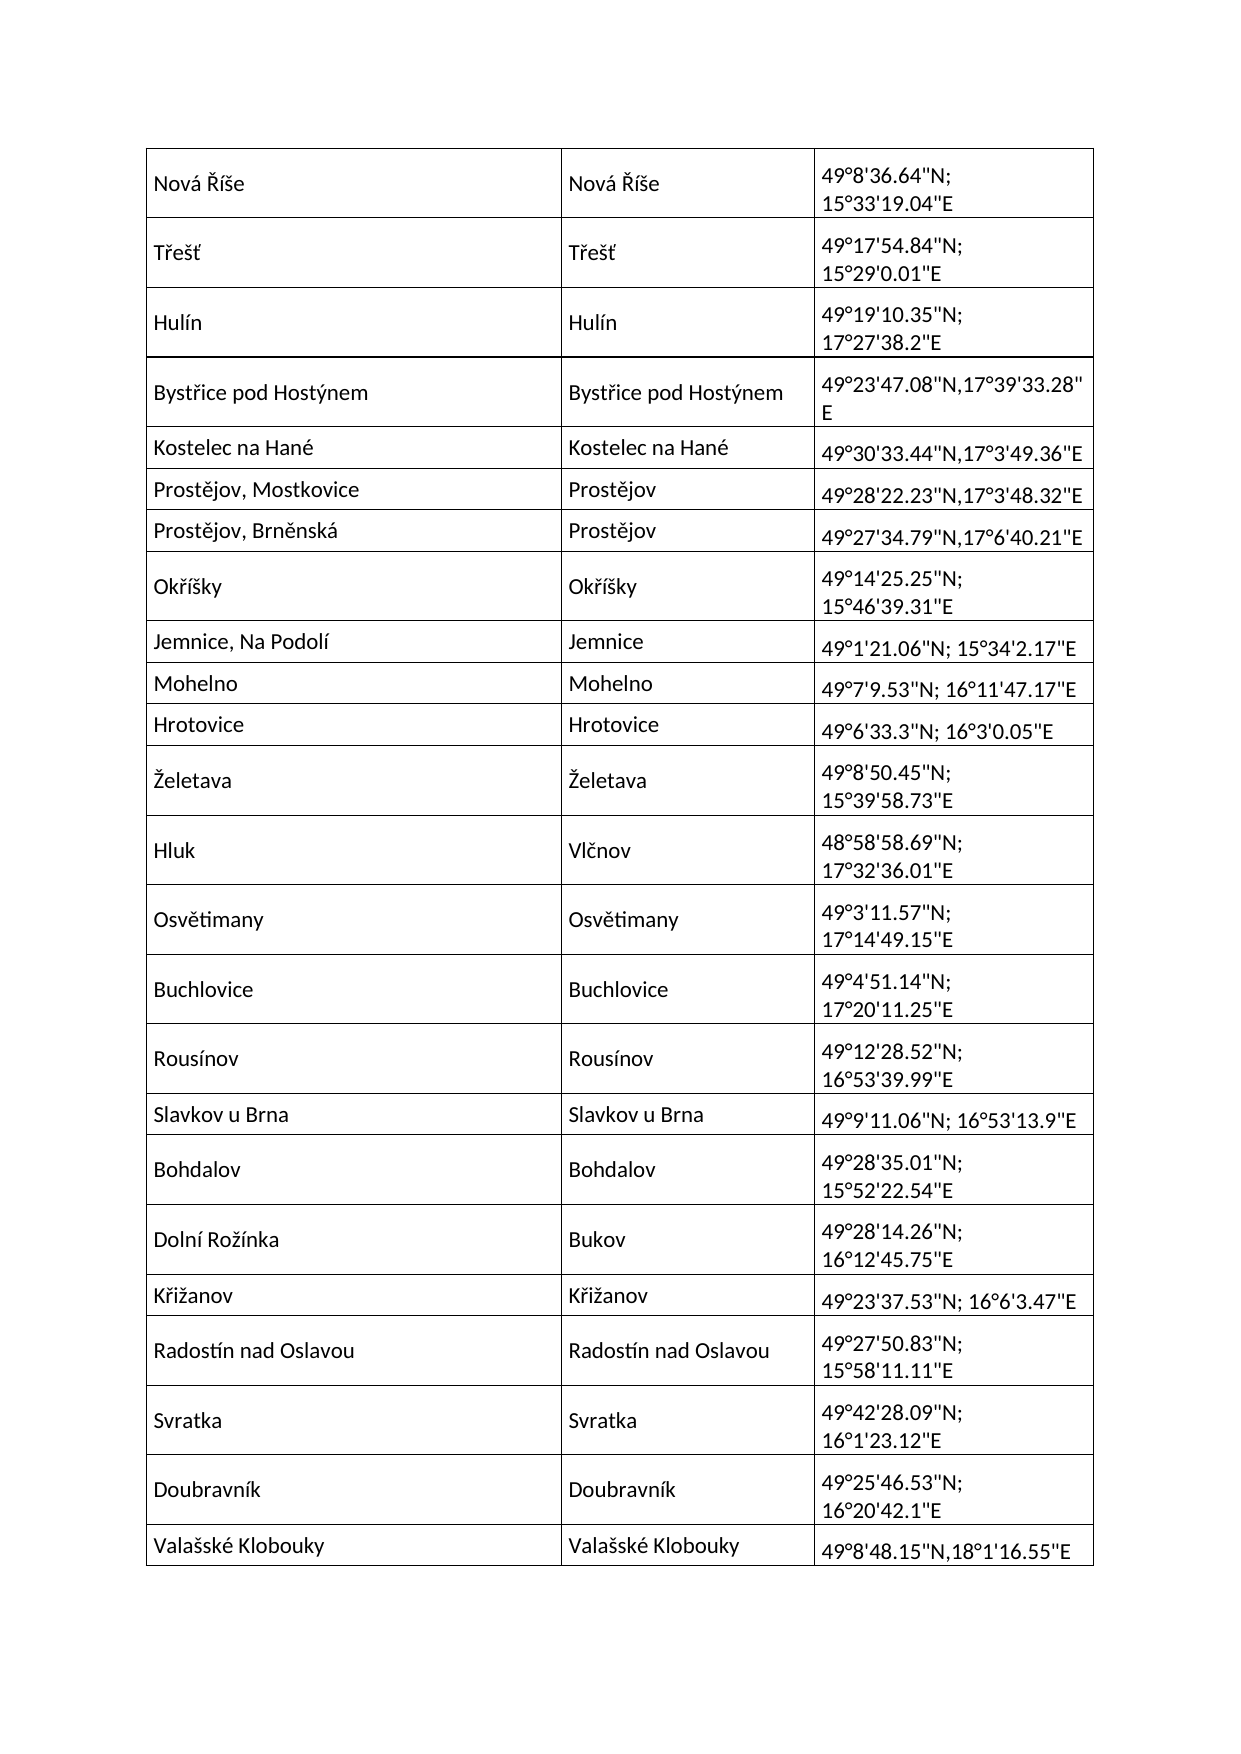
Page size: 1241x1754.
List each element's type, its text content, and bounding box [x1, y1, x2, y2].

table_cell 49°28'35.01"N; 15°52'22.54"E [815, 1135, 1093, 1204]
table_cell Rousínov [147, 1024, 561, 1093]
table_cell Radostín nad Oslavou [147, 1316, 561, 1385]
table_cell Nová Říše [562, 149, 814, 217]
table_cell Prostějov [562, 469, 814, 509]
table_cell Kostelec na Hané [147, 427, 561, 467]
table_cell 49°23'37.53"N; 16°6'3.47"E [815, 1275, 1093, 1315]
table_cell Třešť [147, 218, 561, 287]
table_cell Osvětimany [147, 885, 561, 954]
table_cell 49°8'36.64"N; 15°33'19.04"E [815, 149, 1093, 217]
table_cell Jemnice [562, 621, 814, 662]
table_cell Mohelno [562, 663, 814, 703]
table_cell 49°25'46.53"N; 16°20'42.1"E [815, 1455, 1093, 1524]
table_cell Bohdalov [562, 1135, 814, 1204]
table_cell Hluk [147, 816, 561, 884]
table_cell 49°27'50.83"N; 15°58'11.11"E [815, 1316, 1093, 1385]
table_cell 49°8'48.15"N,18°1'16.55"E [815, 1525, 1093, 1565]
table_cell Jemnice, Na Podolí [147, 621, 561, 662]
table_cell Buchlovice [147, 955, 561, 1023]
table_cell Okříšky [147, 552, 561, 620]
table_cell Třešť [562, 218, 814, 287]
table_cell Vlčnov [562, 816, 814, 884]
table_cell 49°14'25.25"N; 15°46'39.31"E [815, 552, 1093, 620]
table_cell Doubravník [562, 1455, 814, 1524]
table_cell 49°27'34.79"N,17°6'40.21"E [815, 510, 1093, 551]
table_cell 49°7'9.53"N; 16°11'47.17"E [815, 663, 1093, 703]
table_cell 49°8'50.45"N; 15°39'58.73"E [815, 746, 1093, 814]
table_cell Želetava [562, 746, 814, 814]
table_cell Mohelno [147, 663, 561, 703]
table_cell 49°17'54.84"N; 15°29'0.01"E [815, 218, 1093, 287]
table_cell 49°28'22.23"N,17°3'48.32"E [815, 469, 1093, 509]
table_cell Slavkov u Brna [147, 1094, 561, 1134]
table_cell Kostelec na Hané [562, 427, 814, 467]
table_cell Hrotovice [147, 704, 561, 745]
table_cell Prostějov, Brněnská [147, 510, 561, 551]
table_cell 49°1'21.06"N; 15°34'2.17"E [815, 621, 1093, 662]
table_cell Prostějov [562, 510, 814, 551]
table_cell Křižanov [147, 1275, 561, 1315]
table_cell 49°12'28.52"N; 16°53'39.99"E [815, 1024, 1093, 1093]
table_cell 49°19'10.35"N; 17°27'38.2"E [815, 288, 1093, 356]
table_cell Radostín nad Oslavou [562, 1316, 814, 1385]
table_cell Hrotovice [562, 704, 814, 745]
table_cell Valašské Klobouky [147, 1525, 561, 1565]
table_cell Hulín [562, 288, 814, 356]
table_cell Rousínov [562, 1024, 814, 1093]
table_cell 48°58'58.69"N; 17°32'36.01"E [815, 816, 1093, 884]
table_cell 49°9'11.06"N; 16°53'13.9"E [815, 1094, 1093, 1134]
table_cell Bystřice pod Hostýnem [147, 358, 561, 426]
table_cell Osvětimany [562, 885, 814, 954]
table_cell Doubravník [147, 1455, 561, 1524]
table_cell Svratka [562, 1386, 814, 1454]
table_cell Křižanov [562, 1275, 814, 1315]
table_cell Valašské Klobouky [562, 1525, 814, 1565]
table_cell Dolní Rožínka [147, 1205, 561, 1273]
table_cell Svratka [147, 1386, 561, 1454]
table_cell 49°6'33.3"N; 16°3'0.05"E [815, 704, 1093, 745]
table_cell Hulín [147, 288, 561, 356]
table_cell 49°28'14.26"N; 16°12'45.75"E [815, 1205, 1093, 1273]
table_cell Bohdalov [147, 1135, 561, 1204]
table_cell Slavkov u Brna [562, 1094, 814, 1134]
table_cell Nová Říše [147, 149, 561, 217]
table_cell 49°4'51.14"N; 17°20'11.25"E [815, 955, 1093, 1023]
table_cell 49°3'11.57"N; 17°14'49.15"E [815, 885, 1093, 954]
table_cell Buchlovice [562, 955, 814, 1023]
table_cell Okříšky [562, 552, 814, 620]
table_cell Prostějov, Mostkovice [147, 469, 561, 509]
table_cell 49°30'33.44"N,17°3'49.36"E [815, 427, 1093, 467]
table_cell Bukov [562, 1205, 814, 1273]
table_cell 49°23'47.08"N,17°39'33.28"E [815, 358, 1093, 426]
table_cell 49°42'28.09"N; 16°1'23.12"E [815, 1386, 1093, 1454]
table_cell Bystřice pod Hostýnem [562, 358, 814, 426]
table_cell Želetava [147, 746, 561, 814]
